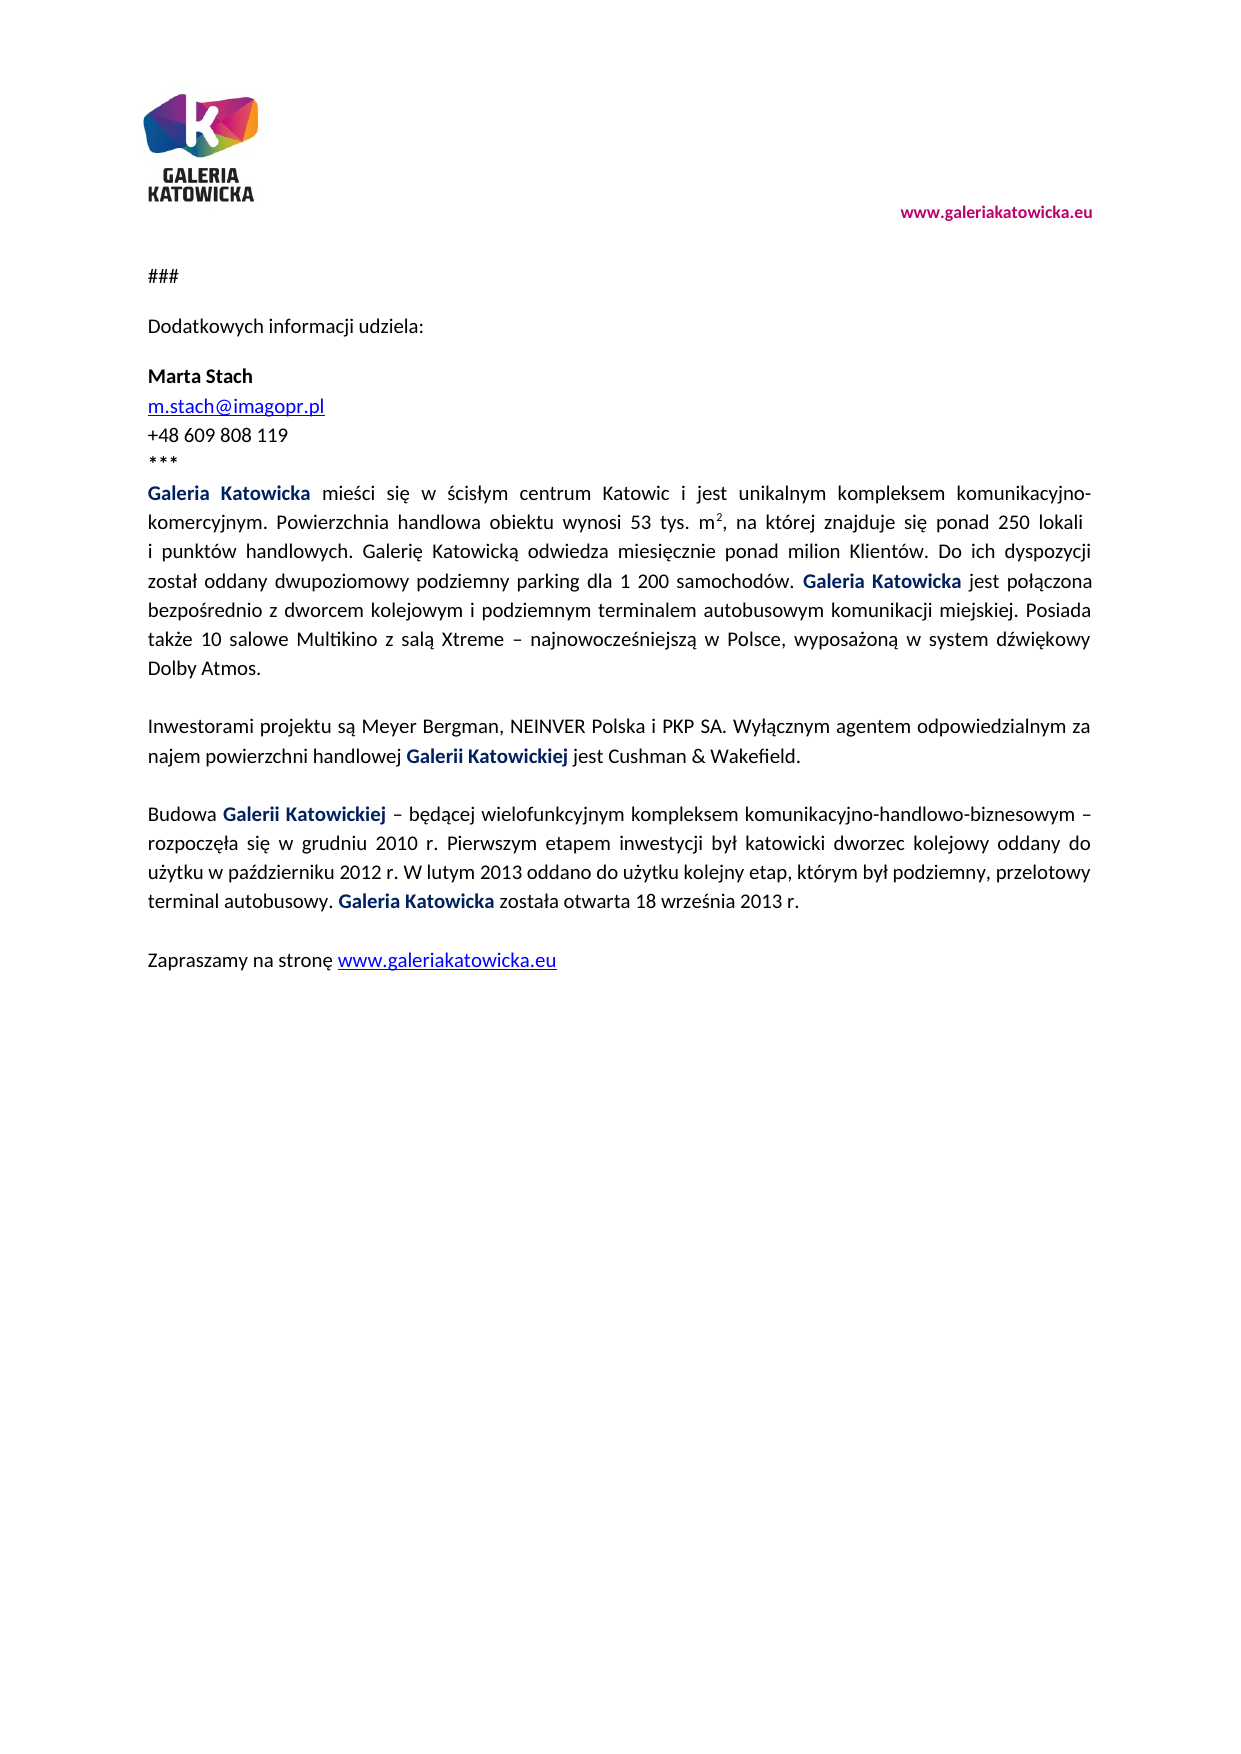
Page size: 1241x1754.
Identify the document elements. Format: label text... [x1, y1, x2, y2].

text Galeria Katowicka mieści się w ścisłym centrum Katowic i jest unikalnym kompleksem komunikacyjno-komercyjnym. Powierzchnia handlowa obiektu wynosi 53 tys. m2, na której znajduje się ponad 250 lokali i punktów handlowych. Galerię Katowicką odwiedza miesięcznie ponad milion Klientów. Do ich dyspozycji został oddany dwupoziomowy podziemny parking dla 1 200 samochodów. Galeria Katowicka jest połączona bezpośrednio z dworcem kolejowym i podziemnym terminalem autobusowym komunikacji miejskiej. Posiada także 10 salowe Multikino z salą Xtreme – najnowocześniejszą w Polsce, wyposażoną w system dźwiękowy Dolby Atmos. [148, 480, 1093, 681]
text Budowa Galerii Katowickiej – będącej wielofunkcyjnym kompleksem komunikacyjno-handlowo-biznesowym – rozpoczęła się w grudniu 2010 r. Pierwszym etapem inwestycji był katowicki dworzec kolejowy oddany do użytku w październiku 2012 r. W lutym 2013 oddano do użytku kolejny etap, którym był podziemny, przelotowy terminal autobusowy. Galeria Katowicka została otwarta 18 września 2013 r. [148, 801, 1093, 914]
text *** [148, 451, 1093, 477]
text Zapraszamy na stronę www.galeriakatowicka.eu [148, 947, 1093, 972]
text Marta Stach [148, 364, 1093, 389]
text +48 609 808 119 [148, 422, 1093, 447]
text ### [148, 264, 1093, 289]
text m.stach@imagopr.pl [148, 393, 1093, 418]
text Dodatkowych informacji udziela: [148, 314, 1093, 339]
picture [141, 60, 288, 235]
text Inwestorami projektu są Meyer Bergman, NEINVER Polska i PKP SA. Wyłącznym agentem odpowiedzialnym za najem powierzchni handlowej Galerii Katowickiej jest Cushman & Wakefield. [148, 714, 1093, 768]
